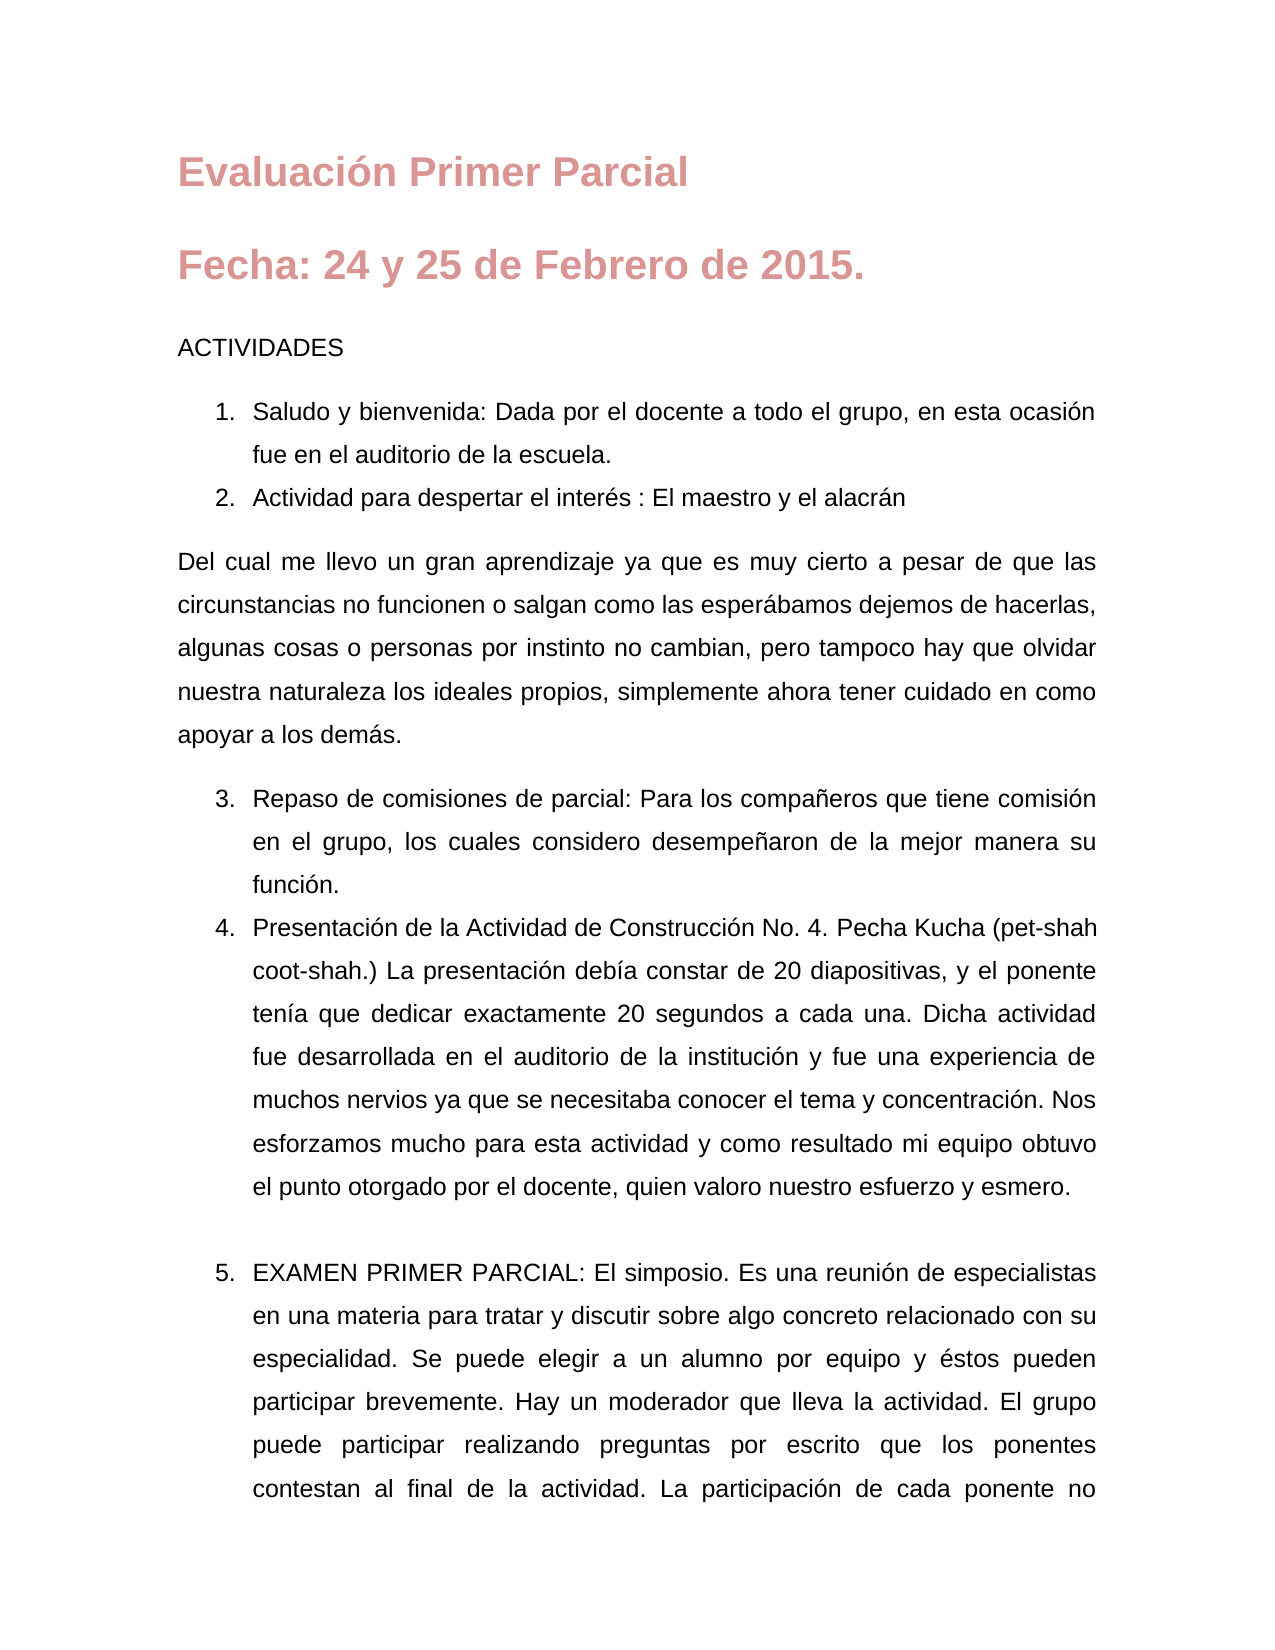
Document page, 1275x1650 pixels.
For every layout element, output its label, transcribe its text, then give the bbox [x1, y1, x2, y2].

text Del cual me llevo un gran aprendizaje ya que es muy cierto a pesar de que las circunstancias no funcionen o salgan como las esperábamos dejemos de hacerlas, algunas cosas o personas por instinto no cambian, pero tampoco hay que olvidar nuestra naturaleza los ideales propios, simplemente ahora tener cuidado en como apoyar a los demás. [177, 547, 1098, 748]
list Saludo y bienvenida: Dada por el docente a todo el grupo, en esta ocasión fue en el auditorio de la escuela. [215, 397, 1098, 469]
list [215, 1258, 1098, 1502]
list Repaso de comisiones de parcial: Para los compañeros que tiene comisión en el grupo, los cuales considero desempeñaron de la mejor manera su función. [215, 784, 1098, 899]
list Presentación de la Actividad de Construcción No. 4. Pecha Kucha (pet-shah coot-shah.) La presentación debía constar de 20 diapositivas, y el ponente tenía que dedicar exactamente 20 segundos a cada una. Dicha actividad fue desarrollada en el auditorio de la institución y fue una experiencia de muchos nervios ya que se necesitaba conocer el tema y concentración. Nos esforzamos mucho para esta actividad y como resultado mi equipo obtuvo el punto otorgado por el docente, quien valoro nuestro esfuerzo y esmero. [215, 913, 1098, 1201]
text Fecha: 24 y 25 de Febrero de 2015. [177, 240, 1098, 288]
text Evaluación Primer Parcial [177, 148, 1098, 196]
text ACTIVIDADES [177, 333, 1098, 362]
list Actividad para despertar el interés : El maestro y el alacrán [215, 483, 1098, 512]
